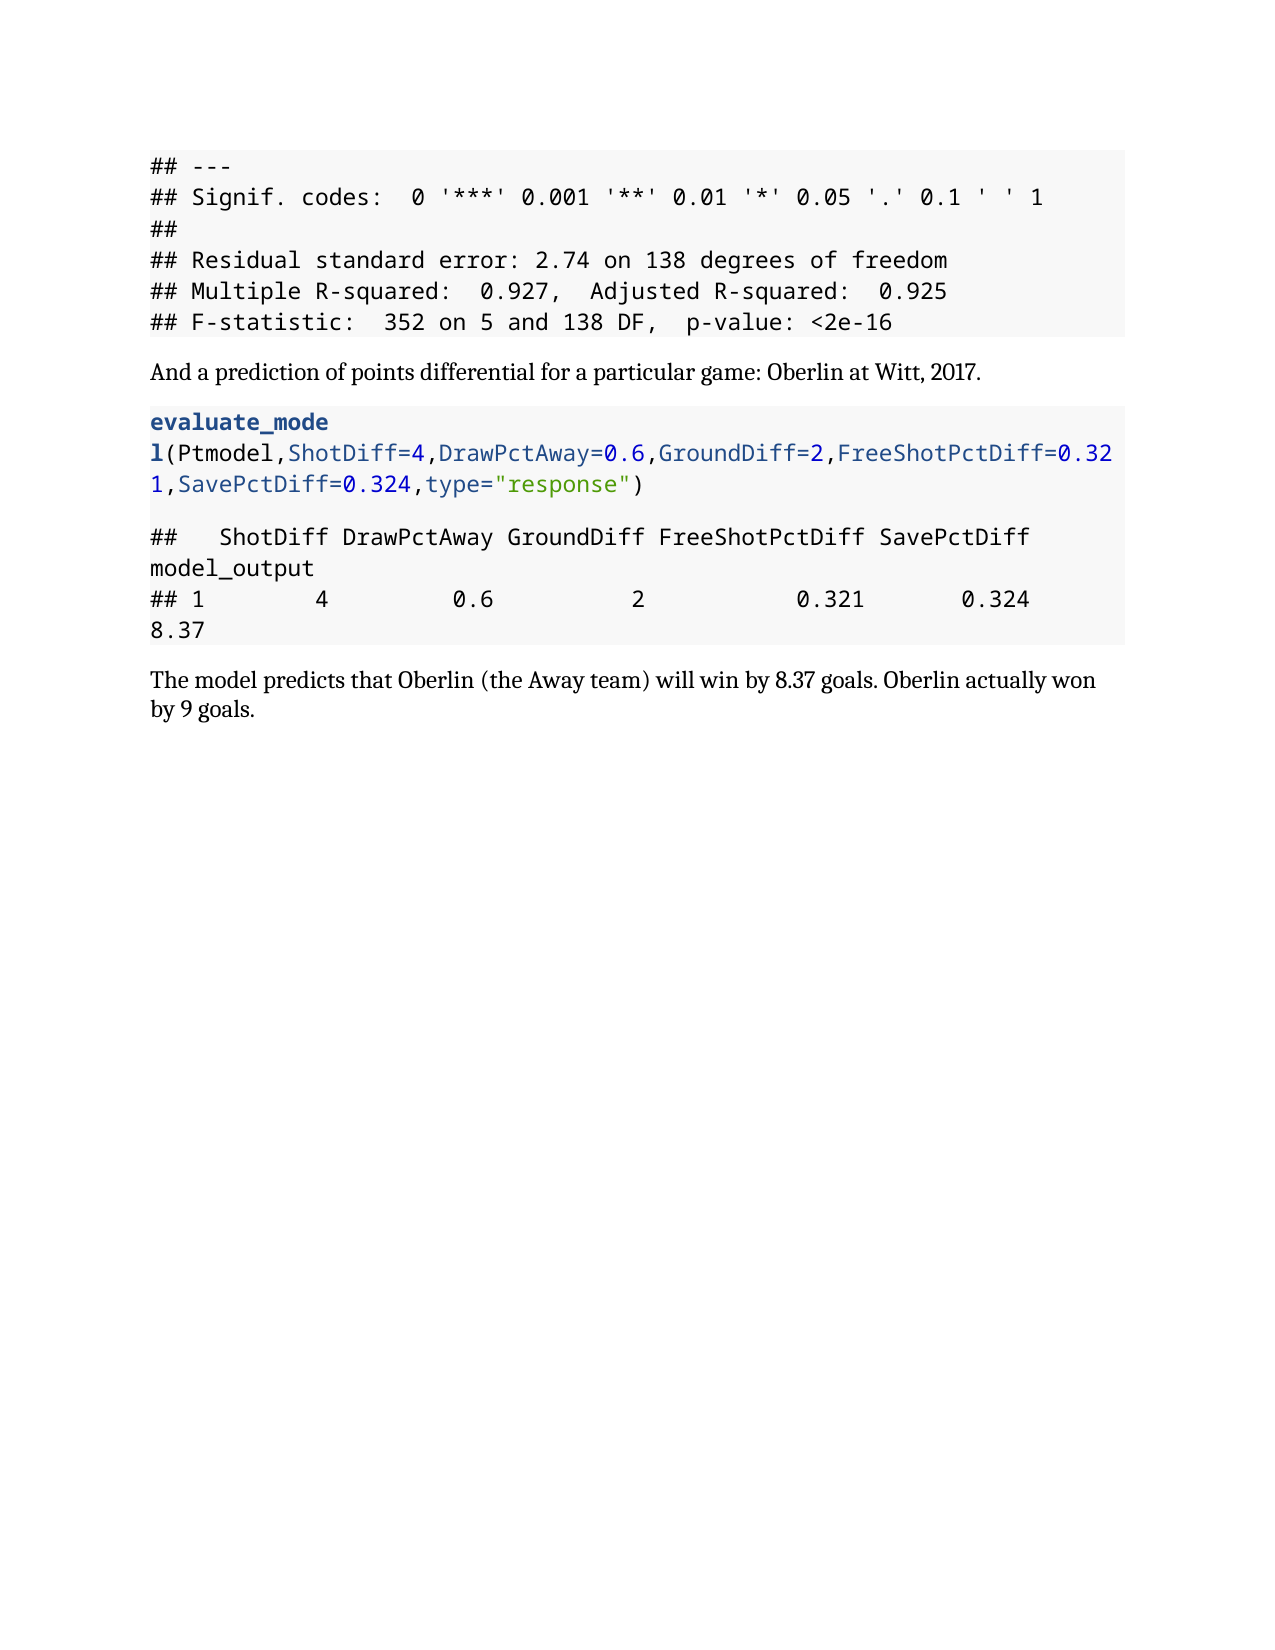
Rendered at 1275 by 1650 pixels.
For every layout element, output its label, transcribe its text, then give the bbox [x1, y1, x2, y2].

text ## ShotDiff DrawPctAway GroundDiff FreeShotPctDiff SavePctDiff model_output ## 1 4 0.6 2 0.321 0.324 8.37 [150, 520, 1125, 645]
text The model predicts that Oberlin (the Away team) will win by 8.37 goals. Oberlin actually won by 9 goals. [150, 666, 1125, 724]
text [150, 150, 1125, 337]
text evaluate_model(Ptmodel,ShotDiff=4,DrawPctAway=0.6,GroundDiff=2,FreeShotPctDiff=0.321,SavePctDiff=0.324,type="response") [329, 406, 1125, 499]
text And a prediction of points differential for a particular game: Oberlin at Witt, 2017. [150, 358, 1125, 387]
